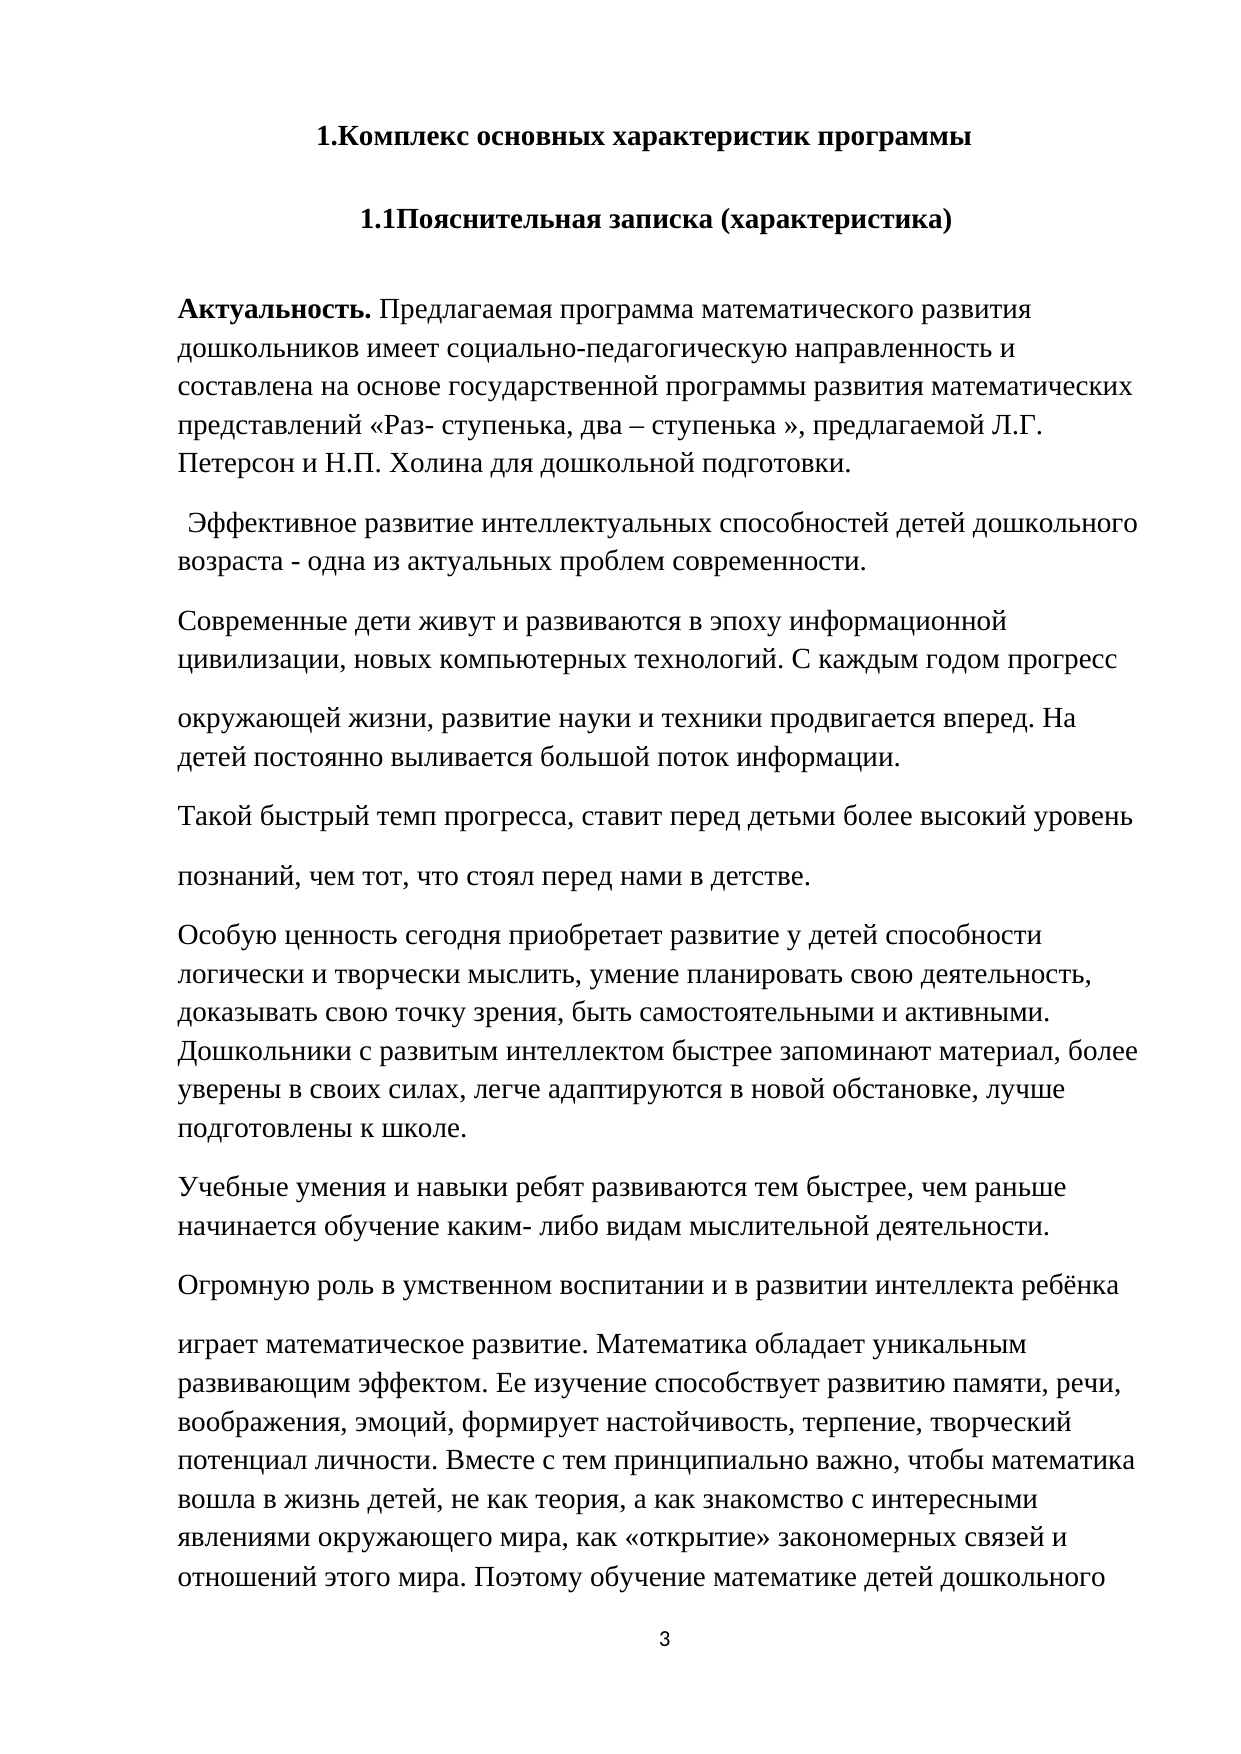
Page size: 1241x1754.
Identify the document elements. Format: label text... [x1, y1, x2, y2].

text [177, 1327, 1152, 1594]
text Современные дети живут и развиваются в эпоху информационной цивилизации, новых компьютерных технологий. С каждым годом прогресс [177, 603, 1152, 675]
text познаний, чем тот, что стоял перед нами в детстве. [177, 858, 1152, 891]
text Огромную роль в умственном воспитании и в развитии интеллекта ребёнка [177, 1267, 1152, 1301]
text Такой быстрый темп прогресса, ставит перед детьми более высокий уровень [177, 798, 1152, 832]
text Учебные умения и навыки ребят развиваются тем быстрее, чем раньше начинается обучение каким- либо видам мыслительной деятельности. [177, 1169, 1152, 1241]
text окружающей жизни, развитие науки и техники продвигается вперед. На детей постоянно выливается большой поток информации. [177, 701, 1152, 773]
subtitle 1.1Пояснительная записка (характеристика) [177, 202, 1152, 235]
text Эффективное развитие интеллектуальных способностей детей дошкольного возраста - одна из актуальных проблем современности. [177, 505, 1152, 577]
text 1.Комплекс основных характеристик программы [177, 118, 1152, 152]
text Особую ценность сегодня приобретает развитие у детей способности логически и творчески мыслить, умение планировать свою деятельность, доказывать свою точку зрения, быть самостоятельными и активными. Дошкольники с развитым интеллектом быстрее запоминают материал, более уверены в своих силах, легче адаптируются в новой обстановке, лучше подготовлены к школе. [177, 917, 1152, 1143]
text Актуальность. Предлагаемая программа математического развития дошкольников имеет социально-педагогическую направленность и составлена на основе государственной программы развития математических представлений «Раз- ступенька, два – ступенька », предлагаемой Л.Г. Петерсон и Н.П. Холина для дошкольной подготовки. [177, 291, 1152, 479]
